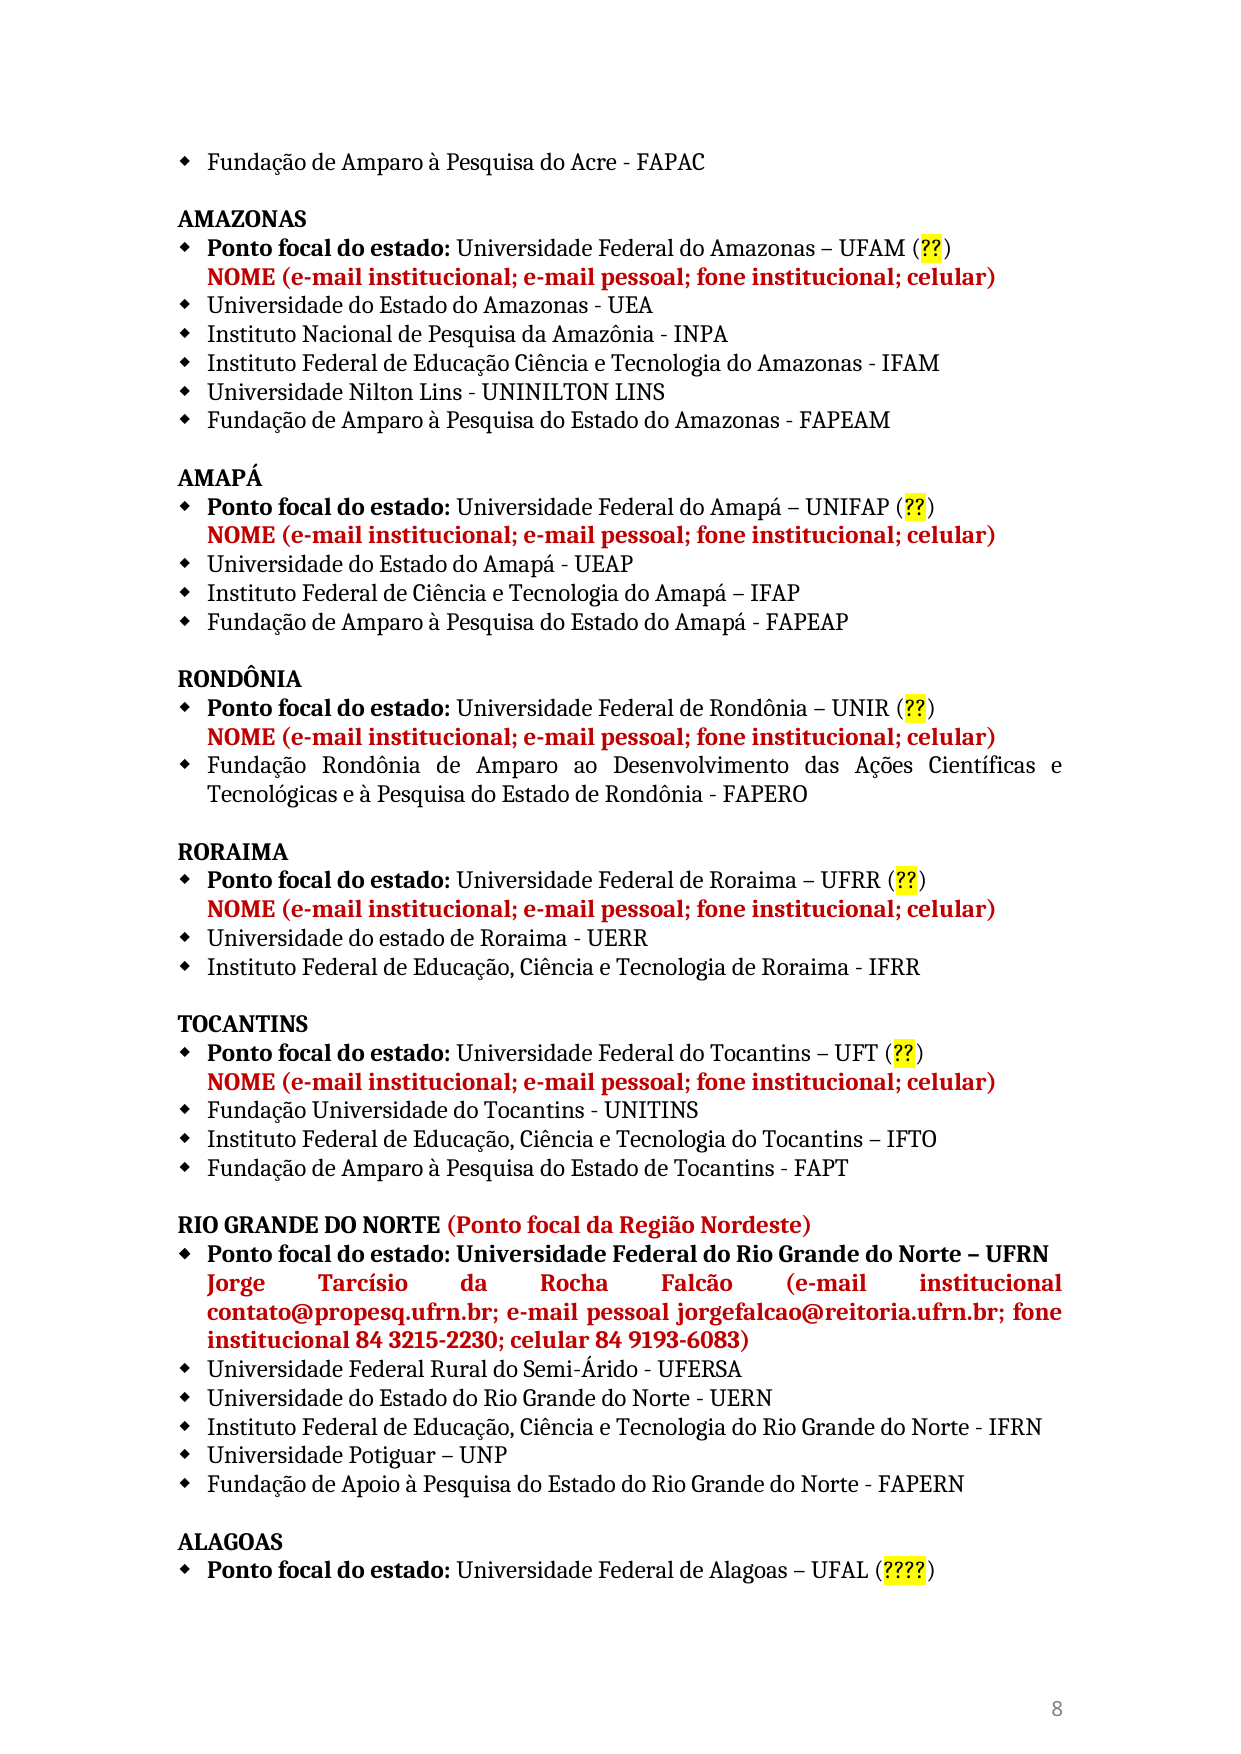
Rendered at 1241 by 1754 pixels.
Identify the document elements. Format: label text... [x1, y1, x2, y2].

list Universidade do estado de Roraima - UERR [177, 924, 1063, 953]
list Fundação Universidade do Tocantins - UNITINS [177, 1096, 1063, 1125]
list Ponto focal do estado: Universidade Federal de Alagoas – UFAL (????) [177, 1556, 884, 1585]
text NOME (e-mail institucional; e-mail pessoal; fone institucional; celular) [177, 723, 1063, 751]
list Instituto Nacional de Pesquisa da Amazônia - INPA [177, 320, 1063, 349]
text RIO GRANDE DO NORTE (Ponto focal da Região Nordeste) [177, 1211, 1063, 1240]
text RORAIMA [177, 838, 1063, 866]
text AMAPÁ [177, 464, 1063, 493]
list Fundação de Apoio à Pesquisa do Estado do Rio Grande do Norte - FAPERN [177, 1470, 1063, 1499]
list Instituto Federal de Educação, Ciência e Tecnologia do Rio Grande do Norte - IFRN [177, 1413, 1063, 1441]
list Ponto focal do estado: Universidade Federal do Tocantins – UFT (??) [177, 1039, 894, 1068]
list Fundação de Amparo à Pesquisa do Estado do Amazonas - FAPEAM [177, 406, 1063, 435]
text NOME (e-mail institucional; e-mail pessoal; fone institucional; celular) [177, 521, 1063, 550]
list Instituto Federal de Ciência e Tecnologia do Amapá – IFAP [177, 579, 1063, 608]
list Ponto focal do estado: Universidade Federal de Rondônia – UNIR (??) [177, 694, 905, 723]
list Universidade do Estado do Amazonas - UEA [177, 291, 1063, 320]
list Universidade do Estado do Rio Grande do Norte - UERN [177, 1384, 1063, 1413]
list Fundação de Amparo à Pesquisa do Estado do Amapá - FAPEAP [177, 608, 1063, 636]
text Jorge Tarcísio da Rocha Falcão (e-mail institucional contato@propesq.ufrn.br; e-mail pessoal jorgefalcao@reitoria.ufrn.br; fone institucional 84 3215-2230; celular 84 9193-6083) [207, 1269, 1063, 1355]
list Ponto focal do estado: Universidade Federal de Roraima – UFRR (??) [917, 866, 1063, 895]
list Universidade Nilton Lins - UNINILTON LINS [177, 378, 1063, 406]
list Universidade Federal Rural do Semi-Árido - UFERSA [177, 1355, 1063, 1384]
list Ponto focal do estado: Universidade Federal do Rio Grande do Norte – UFRN [177, 1240, 1063, 1269]
list Fundação de Amparo à Pesquisa do Estado de Tocantins - FAPT [177, 1154, 1063, 1183]
text NOME (e-mail institucional; e-mail pessoal; fone institucional; celular) [177, 895, 1063, 924]
list Instituto Federal de Educação, Ciência e Tecnologia de Roraima - IFRR [177, 953, 1063, 981]
list Universidade do Estado do Amapá - UEAP [177, 550, 1063, 579]
text RONDÔNIA [177, 665, 1063, 694]
list Instituto Federal de Educação, Ciência e Tecnologia do Tocantins – IFTO [177, 1125, 1063, 1154]
list Instituto Federal de Educação Ciência e Tecnologia do Amazonas - IFAM [177, 349, 1063, 378]
list Universidade Potiguar – UNP [177, 1441, 1063, 1470]
text TOCANTINS [177, 1010, 1063, 1039]
text AMAZONAS [177, 205, 1063, 234]
list Ponto focal do estado: Universidade Federal do Tocantins – UFT (??) [915, 1039, 1063, 1068]
list Ponto focal do estado: Universidade Federal do Amapá – UNIFAP (??) [177, 493, 905, 521]
text ALAGOAS [177, 1528, 1063, 1556]
text NOME (e-mail institucional; e-mail pessoal; fone institucional; celular) [177, 263, 1063, 291]
list Fundação Rondônia de Amparo ao Desenvolvimento das Ações Científicas e Tecnológicas e à Pesquisa do Estado de Rondônia - FAPERO [177, 751, 1063, 809]
list Fundação de Amparo à Pesquisa do Acre - FAPAC [177, 148, 1063, 176]
list Ponto focal do estado: Universidade Federal de Roraima – UFRR (??) [177, 866, 896, 895]
list Ponto focal do estado: Universidade Federal do Amazonas – UFAM (??) [177, 234, 921, 263]
text NOME (e-mail institucional; e-mail pessoal; fone institucional; celular) [177, 1068, 1063, 1096]
